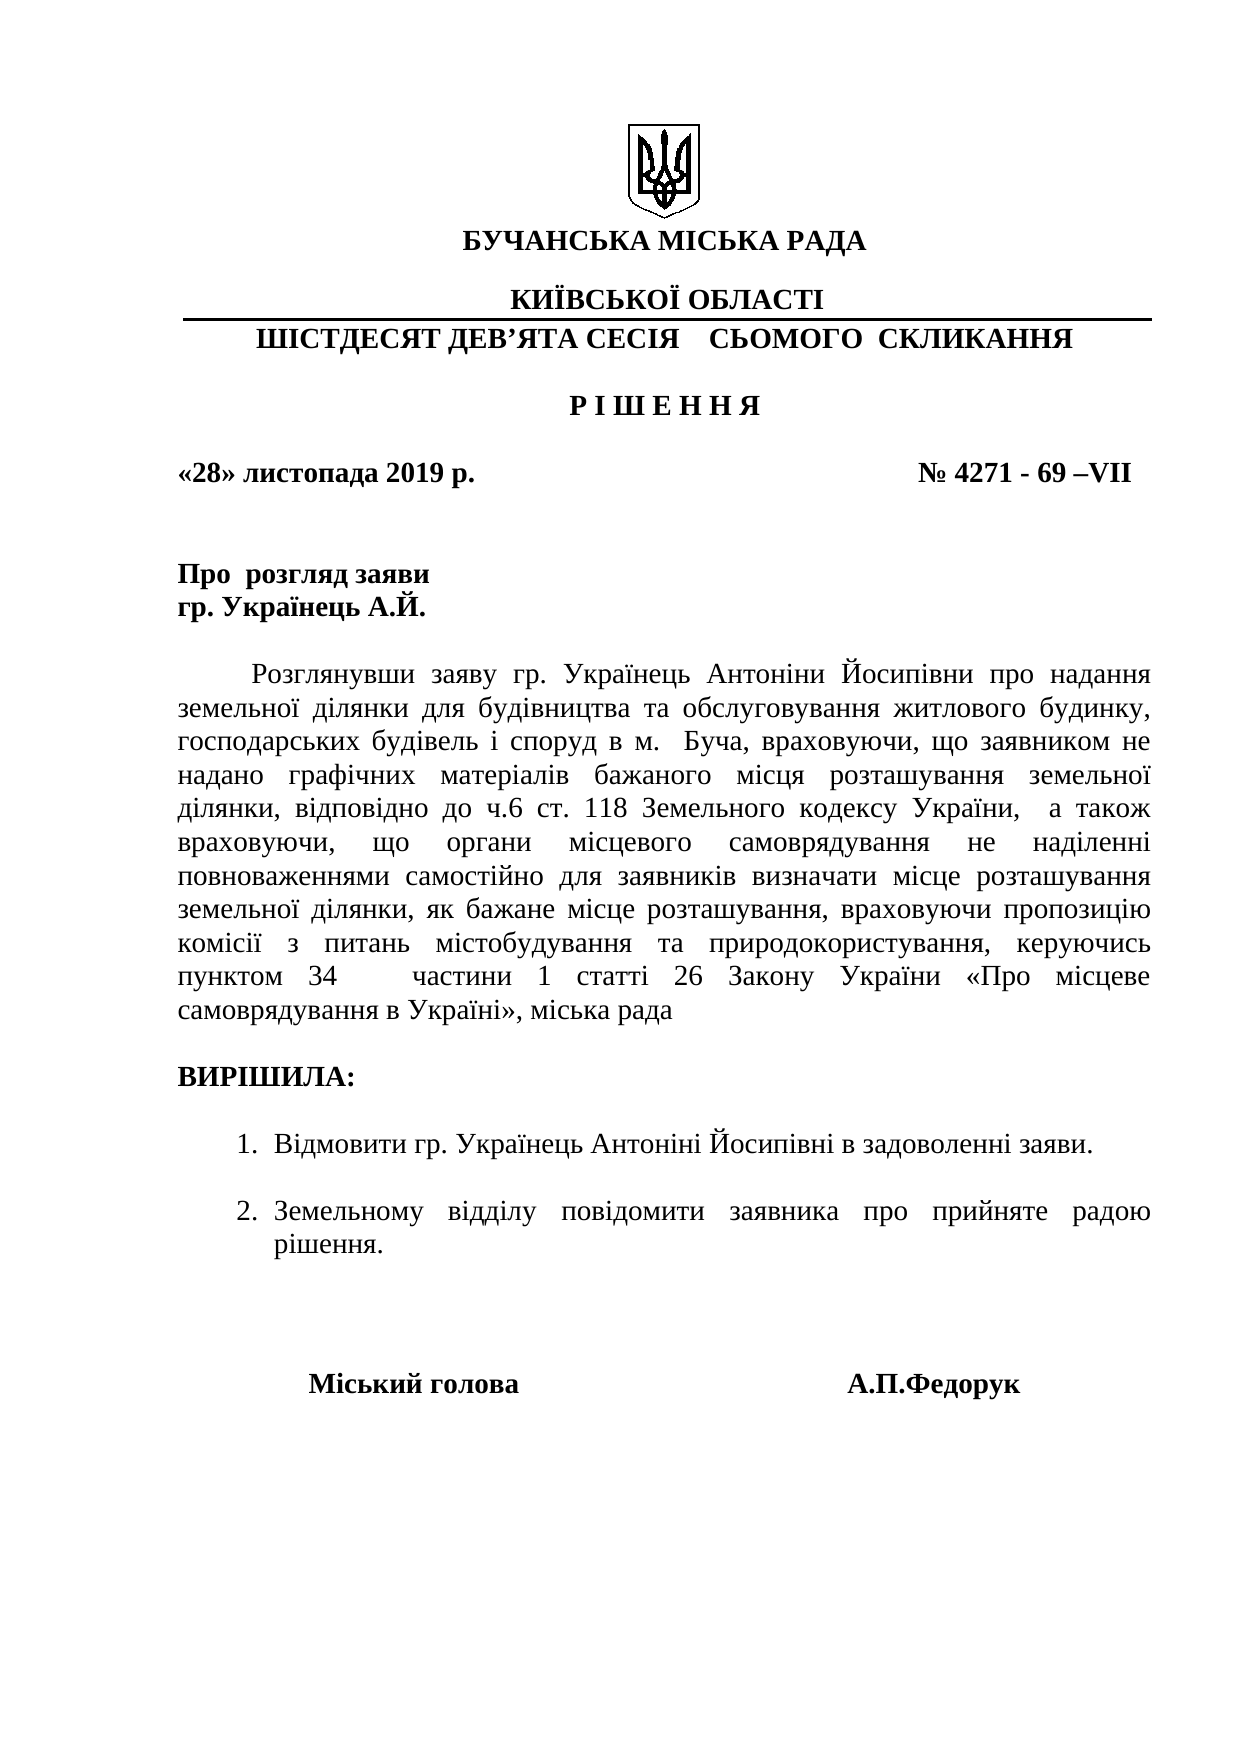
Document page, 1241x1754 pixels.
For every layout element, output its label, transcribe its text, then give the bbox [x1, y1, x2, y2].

text БУЧАНСЬКА МІСЬКА РАДА [177, 223, 1152, 256]
list Земельному відділу повідомити заявника про прийняте радою рішення. [236, 1193, 1152, 1260]
text ШІСТДЕСЯТ ДЕВ’ЯТА СЕСІЯ СЬОМОГО СКЛИКАННЯ [177, 321, 1152, 354]
text Розглянувши заяву гр. Українець Антоніни Йосипівни про надання земельної ділянки для будівництва та обслуговування житлового будинку, господарських будівель і споруд в м. Буча, враховуючи, що заявником не надано графічних матеріалів бажаного місця розташування земельної ділянки, відповідно до ч.6 ст. 118 Земельного кодексу України, а також враховуючи, що органи місцевого самоврядування не наділенні повноваженнями самостійно для заявників визначати місце розташування земельної ділянки, як бажане місце розташування, враховуючи пропозицію комісії з питань містобудування та природокористування, керуючись пунктом 34 частини 1 статті 26 Закону України «Про місцеве самоврядування в Україні», міська рада [177, 656, 1152, 1025]
text ВИРІШИЛА: [177, 1059, 1152, 1092]
text Р І Ш Е Н Н Я [177, 388, 1152, 422]
list Відмовити гр. Українець Антоніні Йосипівні в задоволенні заяви. [236, 1126, 1152, 1159]
text КИЇВСЬКОЇ ОБЛАСТІ [183, 282, 1152, 318]
text Про розгляд заяви [177, 556, 1152, 589]
text «28» листопада 2019 р. № 4271 - 69 –VІІ [177, 455, 1152, 489]
text Міський голова А.П.Федорук [177, 1366, 1152, 1400]
text гр. Українець А.Й. [177, 589, 1152, 623]
